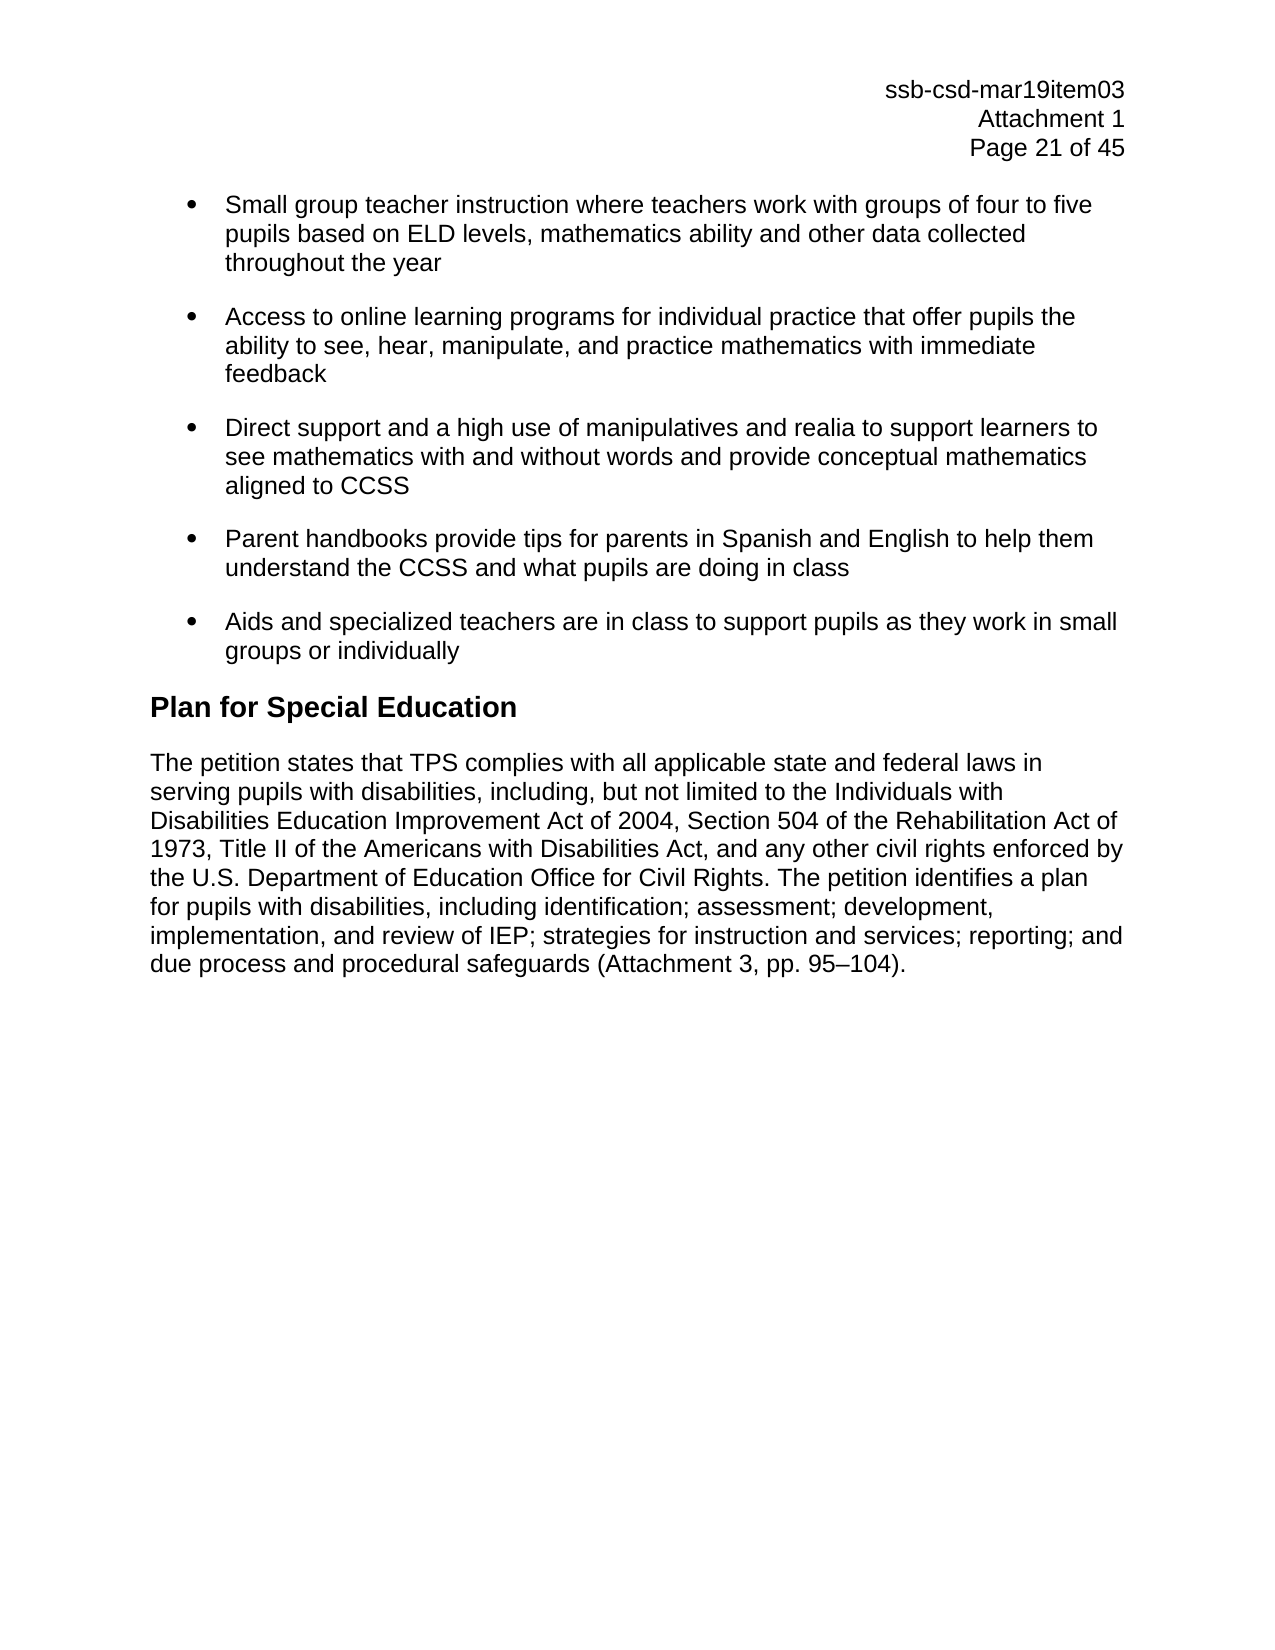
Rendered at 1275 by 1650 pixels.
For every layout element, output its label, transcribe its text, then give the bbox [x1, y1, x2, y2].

list Direct support and a high use of manipulatives and realia to support learners to see mathematics with and without words and provide conceptual mathematics aligned to CCSS [187, 413, 1125, 499]
list Parent handbooks provide tips for parents in Spanish and English to help them understand the CCSS and what pupils are doing in class [187, 524, 1125, 582]
subtitle Plan for Special Education [150, 690, 1125, 723]
list Small group teacher instruction where teachers work with groups of four to five pupils based on ELD levels, mathematics ability and other data collected throughout the year [187, 190, 1125, 277]
text The petition states that TPS complies with all applicable state and federal laws in serving pupils with disabilities, including, but not limited to the Individuals with Disabilities Education Improvement Act of 2004, Section 504 of the Rehabilitation Act of 1973, Title II of the Americans with Disabilities Act, and any other civil rights enforced by the U.S. Department of Education Office for Civil Rights. The petition identifies a plan for pupils with disabilities, including identification; assessment; development, implementation, and review of IEP; strategies for instruction and services; reporting; and due process and procedural safeguards (Attachment 3, pp. 95–104). [150, 748, 1125, 978]
list Aids and specialized teachers are in class to support pupils as they work in small groups or individually [187, 607, 1125, 665]
list Access to online learning programs for individual practice that offer pupils the ability to see, hear, manipulate, and practice mathematics with immediate feedback [187, 302, 1125, 388]
